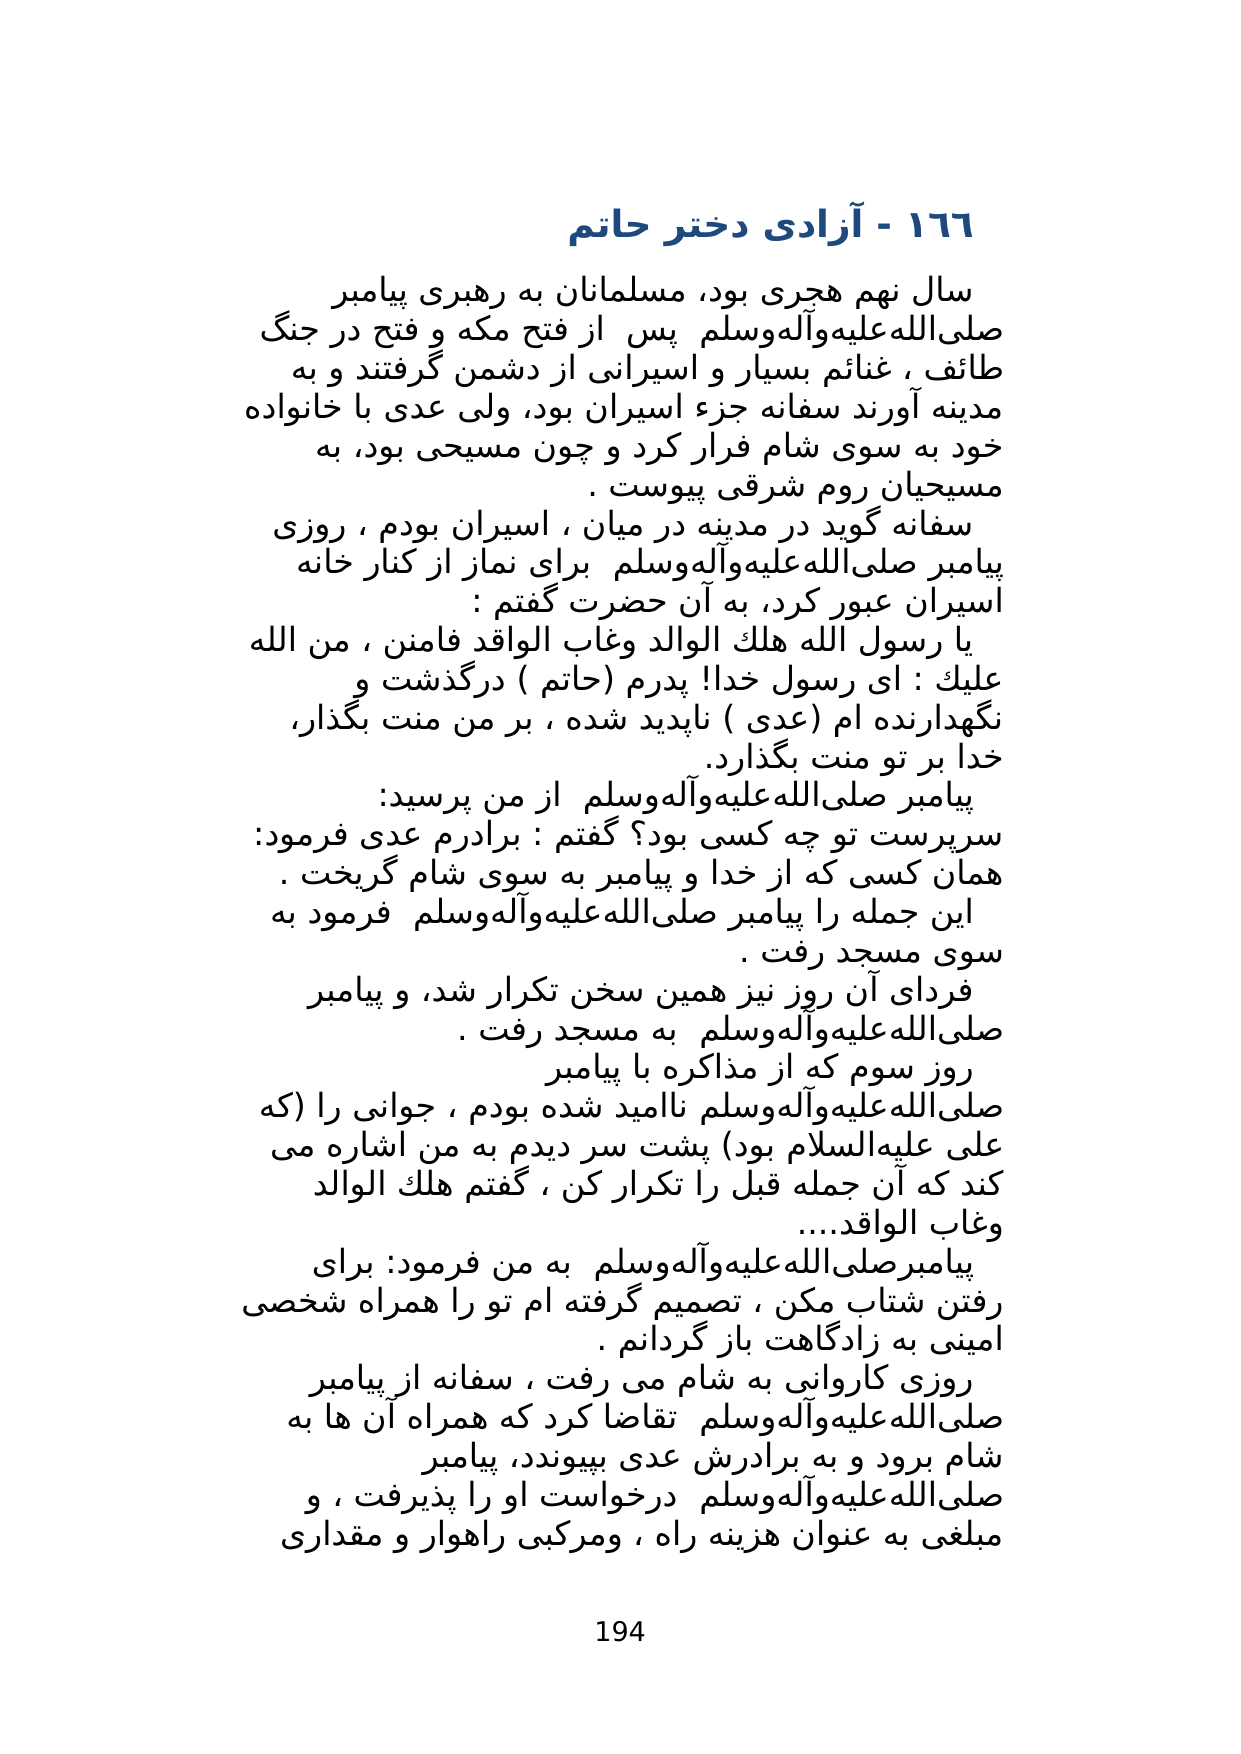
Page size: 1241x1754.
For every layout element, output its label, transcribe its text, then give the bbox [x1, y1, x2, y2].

text روز سوم كه از مذاكره با پيامبر صلى‌الله‌عليه‌وآله‌وسلم نااميد شده بودم ، جوانى را (كه على عليه‌السلام بود) پشت سر ديدم به من اشاره مى كند كه آن جمله قبل را تكرار كن ، گفتم هلك الوالد وغاب الواقد.... [236, 1048, 1004, 1242]
text سال نهم هجرى بود، مسلمانان به رهبرى پيامبر صلى‌الله‌عليه‌وآله‌وسلم پس ‍ از فتح مكه و فتح در جنگ طائف ، غنائم بسيار و اسيرانى از دشمن گرفتند و به مدينه آورند سفانه جزء اسيران بود، ولى عدى با خانواده خود به سوى شام فرار كرد و چون مسيحى بود، به مسيحيان روم شرقى پيوست . [236, 271, 1004, 504]
subtitle ١٦٦ - آزادى دختر حاتم [236, 202, 1004, 246]
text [236, 1359, 1004, 1553]
text اين جمله را پيامبر صلى‌الله‌عليه‌وآله‌وسلم فرمود به سوى مسجد رفت . [236, 892, 1004, 970]
text فرداى آن روز نيز همين سخن تكرار شد، و پيامبر صلى‌الله‌عليه‌وآله‌وسلم به مسجد رفت . [236, 970, 1004, 1048]
text سفانه گويد در مدينه در ميان ، اسيران بودم ، روزى پيامبر صلى‌الله‌عليه‌وآله‌وسلم براى نماز از كنار خانه اسيران عبور كرد، به آن حضرت گفتم : [236, 504, 1004, 621]
text پيامبرصلى‌الله‌عليه‌وآله‌وسلم به من فرمود: براى رفتن شتاب مكن ، تصميم گرفته ام تو را همراه شخصى امينى به زادگاهت باز گردانم . [236, 1242, 1004, 1359]
text پيامبر صلى‌الله‌عليه‌وآله‌وسلم از من پرسيد: سرپرست تو چه كسى بود؟ گفتم : برادرم عدى فرمود: همان كسى كه از خدا و پيامبر به سوى شام گريخت . [236, 776, 1004, 892]
text يا رسول الله هلك الوالد وغاب الواقد فامنن ، من الله عليك : اى رسول خدا! پدرم (حاتم ) درگذشت و نگهدارنده ام (عدى ) ناپديد شده ، بر من منت بگذار، خدا بر تو منت بگذارد. [236, 621, 1004, 776]
